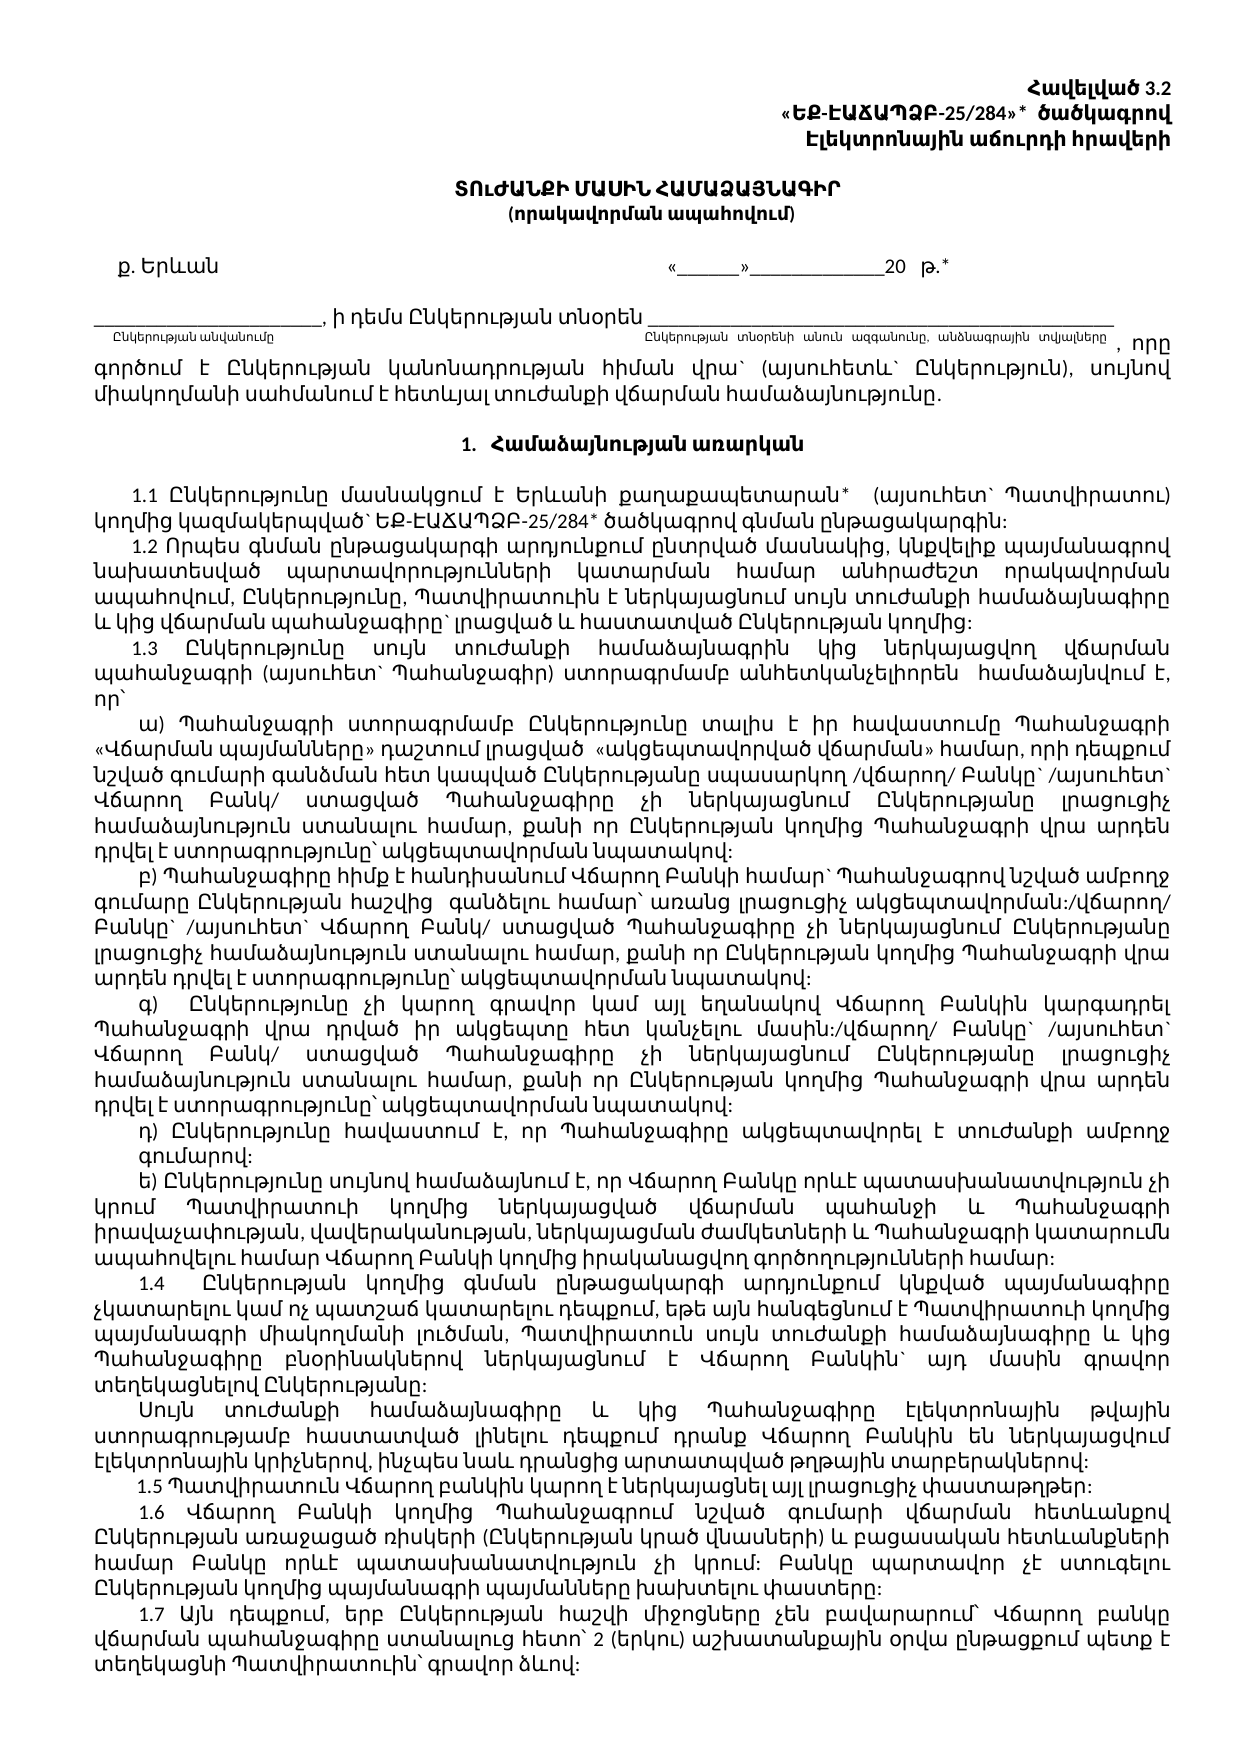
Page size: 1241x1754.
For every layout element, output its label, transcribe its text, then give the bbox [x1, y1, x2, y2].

text 1.4 Ընկերության կողմից գնման ընթացակարգի արդյունքում կնքված պայմանագիրը չկատարելու կամ ոչ պատշաճ կատարելու դեպքում, եթե այն հանգեցնում է Պատվիրատուի կողմից պայմանագրի միակողմանի լուծման, Պատվիրատուն սույն տուժանքի համաձայնագիրը և կից Պահանջագիրը բնօրինակներով ներկայացնում է Վճարող Բանկին` այդ մասին գրավոր տեղեկացնելով Ընկերությանը: [94, 1270, 1171, 1397]
text բ) Պահանջագիրը հիմք է հանդիսանում Վճարող Բանկի համար` Պահանջագրով նշված ամբողջ գումարը Ընկերության հաշվից գանձելու համար՝ առանց լրացուցիչ ակցեպտավորման:/վճարող/ Բանկը` /այսուհետ` Վճարող Բանկ/ ստացված Պահանջագիրը չի ներկայացնում Ընկերությանը լրացուցիչ համաձայնություն ստանալու համար, քանի որ Ընկերության կողմից Պահանջագրի վրա արդեն դրվել է ստորագրությունը՝ ակցեպտավորման նպատակով: [94, 864, 1171, 991]
text Սույն տուժանքի համաձայնագիրը և կից Պահանջագիրը էլեկտրոնային թվային ստորագրությամբ հաստատված լինելու դեպքում դրանք Վճարող Բանկին են ներկայացվում էլեկտրոնային կրիչներով, ինչպես նաև դրանցից արտատպված թղթային տարբերակներով: [94, 1397, 1171, 1474]
text (որակավորման ապահովում) [94, 202, 1171, 225]
text 1.3 Ընկերությունը սույն տուժանքի համաձայնագրին կից ներկայացվող վճարման պահանջագրի (այսուհետ` Պահանջագիր) ստորագրմամբ անհետկանչելիորեն համաձայնվում է, որ՝ [94, 635, 1171, 711]
text ե) Ընկերությունը սույնով համաձայնում է, որ Վճարող Բանկը որևէ պատասխանատվություն չի կրում Պատվիրատուի կողմից ներկայացված վճարման պահանջի և Պահանջագրի իրավաչափության, վավերականության, ներկայացման ժամկետների և Պահանջագրի կատարումն ապահովելու համար Վճարող Բանկի կողմից իրականացվող գործողությունների համար: [94, 1169, 1171, 1270]
text 1.1 Ընկերությունը մասնակցում է Երևանի քաղաքապետարան* (այսուհետ` Պատվիրատու) կողմից կազմակերպված` ԵՔ-ԷԱՃԱՊՁԲ-25/284* ծածկագրով գնման ընթացակարգին: [94, 482, 1171, 533]
text դ) Ընկերությունը հավաստում է, որ Պահանջագիրը ակցեպտավորել է տուժանքի ամբողջ գումարով: [138, 1118, 1171, 1169]
text ա) Պահանջագրի ստորագրմամբ Ընկերությունը տալիս է իր հավաստումը Պահանջագրի «Վճարման պայմանները» դաշտում լրացված «ակցեպտավորված վճարման» համար, որի դեպքում նշված գումարի գանձման հետ կապված Ընկերությանը սպասարկող /վճարող/ Բանկը` /այսուհետ` Վճարող Բանկ/ ստացված Պահանջագիրը չի ներկայացնում Ընկերությանը լրացուցիչ համաձայնություն ստանալու համար, քանի որ Ընկերության կողմից Պահանջագրի վրա արդեն դրվել է ստորագրությունը՝ ակցեպտավորման նպատակով: [94, 711, 1171, 864]
text 1. Համաձայնության առարկան [94, 432, 1171, 457]
text 1.7 Այն դեպքում, երբ Ընկերության հաշվի միջոցները չեն բավարարում՝ Վճարող բանկը վճարման պահանջագիրը ստանալուց հետո՝ 2 (երկու) աշխատանքային օրվա ընթացքում պետք է տեղեկացնի Պատվիրատուին՝ գրավոր ձևով: [94, 1601, 1171, 1677]
text ______________________, ի դեմս Ընկերության տնօրեն _____________________________________________ [94, 304, 1171, 330]
text ք. Երևան «______»_____________20 թ.* [94, 254, 1171, 279]
text Ընկերության անվանումը Ընկերության տնօրենի անուն ազգանունը, անձնագրային տվյալները , որը գործում է Ընկերության կանոնադրության հիման վրա` (այսուհետև` Ընկերություն), սույնով միակողմանի սահմանում է հետևյալ տուժանքի վճարման համաձայնությունը. [94, 330, 1171, 406]
text Հավելված 3.2 [94, 75, 1171, 100]
text գ) Ընկերությունը չի կարող գրավոր կամ այլ եղանակով Վճարող Բանկին կարգադրել Պահանջագրի վրա դրված իր ակցեպտը հետ կանչելու մասին:/վճարող/ Բանկը` /այսուհետ` Վճարող Բանկ/ ստացված Պահանջագիրը չի ներկայացնում Ընկերությանը լրացուցիչ համաձայնություն ստանալու համար, քանի որ Ընկերության կողմից Պահանջագրի վրա արդեն դրվել է ստորագրությունը՝ ակցեպտավորման նպատակով: [94, 991, 1171, 1118]
text Էլեկտրոնային աճուրդի հրավերի [94, 126, 1171, 151]
text 1.6 Վճարող Բանկի կողմից Պահանջագրում նշված գումարի վճարման հետևանքով Ընկերության առաջացած ռիսկերի (Ընկերության կրած վնասների) և բացասական հետևանքների համար Բանկը որևէ պատասխանատվություն չի կրում: Բանկը պարտավոր չէ ստուգելու Ընկերության կողմից պայմանագրի պայմանները խախտելու փաստերը: [94, 1499, 1171, 1601]
text 1.5 Պատվիրատուն Վճարող բանկին կարող է ներկայացնել այլ լրացուցիչ փաստաթղթեր: [94, 1474, 1171, 1499]
text ՏՈւԺԱՆՔԻ ՄԱՍԻՆ ՀԱՄԱՁԱՅՆԱԳԻՐ [94, 177, 1171, 202]
text 1.2 Որպես գնման ընթացակարգի արդյունքում ընտրված մասնակից, կնքվելիք պայմանագրով նախատեսված պարտավորությունների կատարման համար անհրաժեշտ որակավորման ապահովում, Ընկերությունը, Պատվիրատուին է ներկայացնում սույն տուժանքի համաձայնագիրը և կից վճարման պահանջագիրը` լրացված և հաստատված Ընկերության կողմից: [94, 533, 1171, 635]
text «ԵՔ-ԷԱՃԱՊՁԲ-25/284»* ծածկագրով [94, 100, 1171, 126]
